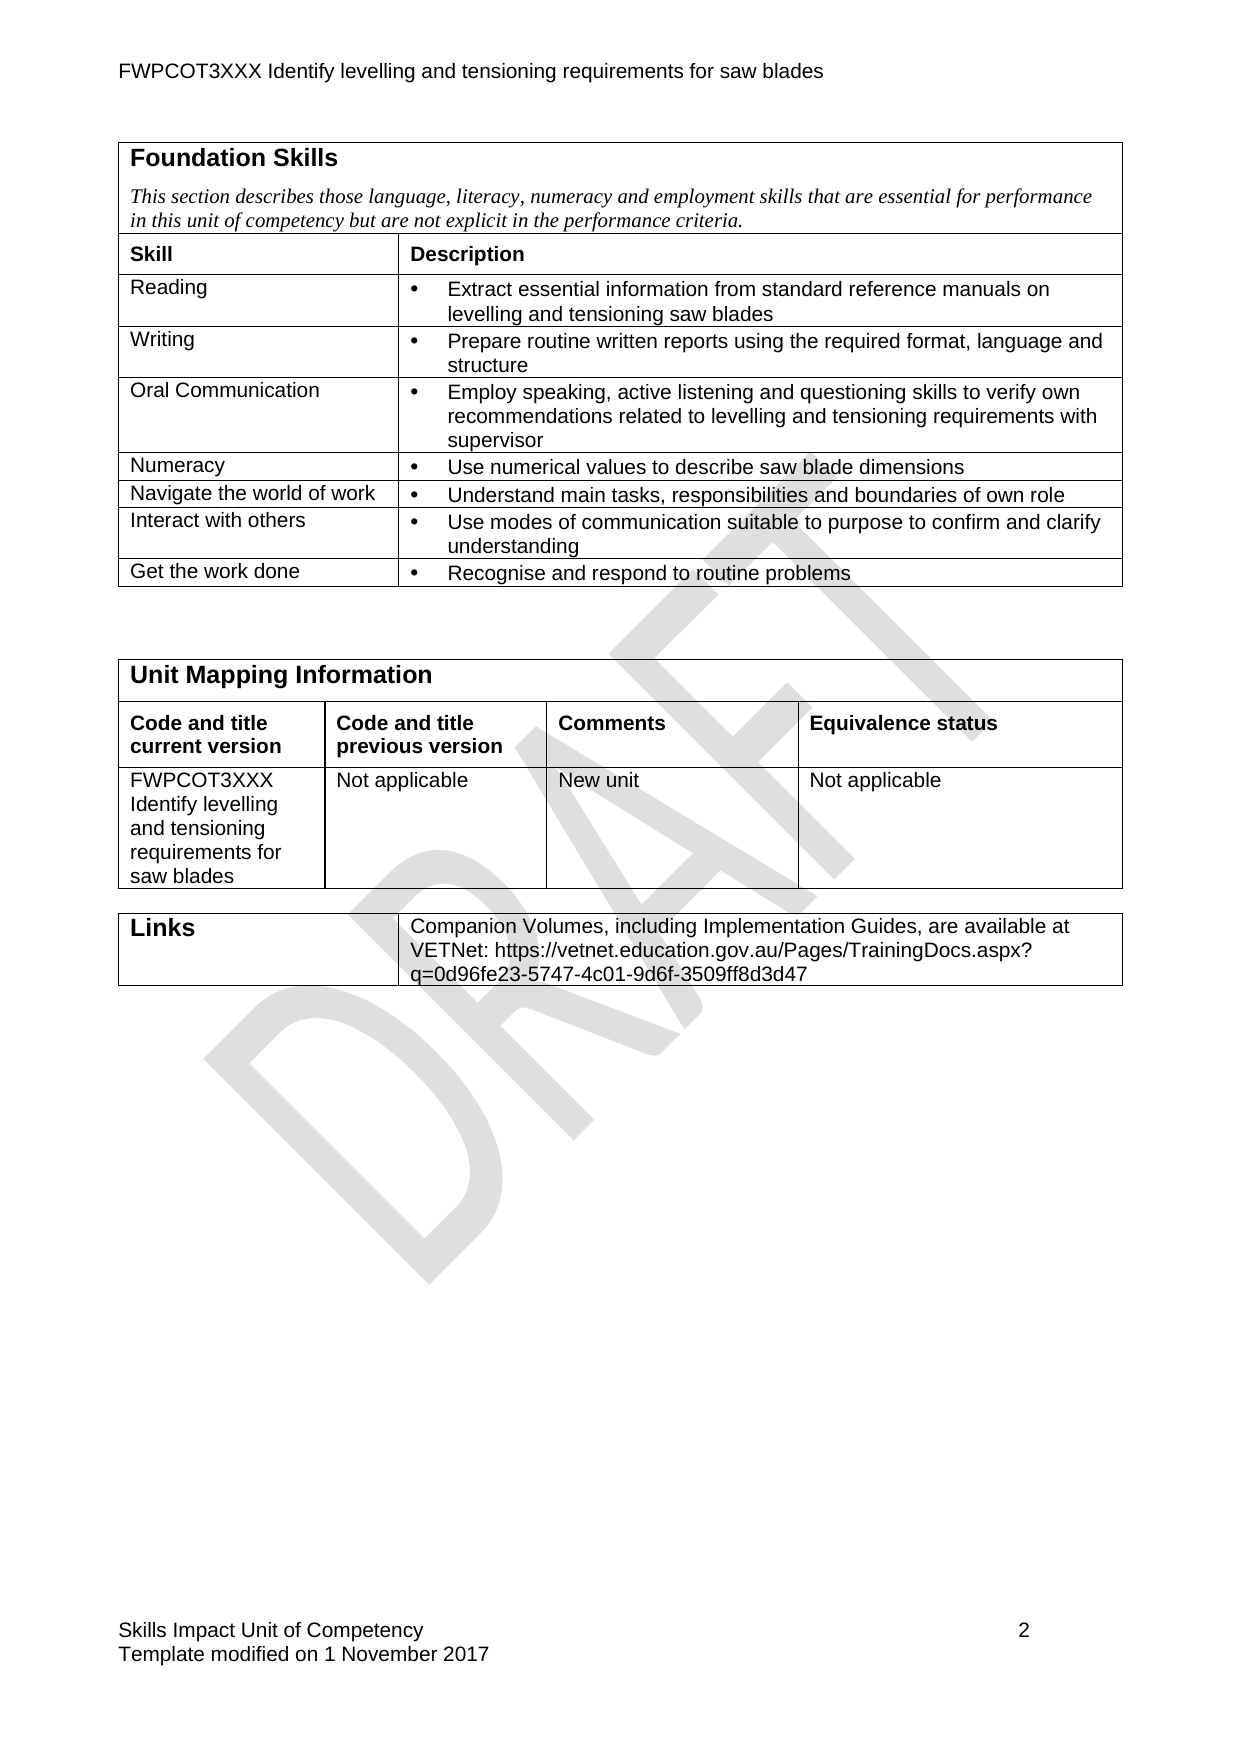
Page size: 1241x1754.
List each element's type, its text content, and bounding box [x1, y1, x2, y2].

table_cell Code and title current version [119, 702, 324, 767]
table_cell Skill [119, 234, 398, 274]
table_cell Use modes of communication suitable to purpose to confirm and clarify understanding [399, 508, 1122, 558]
table_cell Interact with others [119, 508, 398, 558]
table_cell FWPCOT3XXX Identify levelling and tensioning requirements for saw blades [119, 768, 324, 887]
table_cell Oral Communication [119, 378, 398, 452]
table_cell Prepare routine written reports using the required format, language and structure [399, 327, 1122, 377]
table_cell Navigate the world of work [119, 481, 398, 507]
table_cell Code and title previous version [326, 702, 546, 767]
table_cell Employ speaking, active listening and questioning skills to verify own recommendations related to levelling and tensioning requirements with supervisor [399, 378, 1122, 452]
table_header Companion Volumes, including Implementation Guides, are available at VETNet: https://vetnet.education.gov.au/Pages/TrainingDocs.aspx?q=0d96fe23-5747-4c01-9d6f-3509ff8d3d47 [399, 914, 1122, 985]
table_cell New unit [547, 768, 798, 887]
table_cell Extract essential information from standard reference manuals on levelling and tensioning saw blades [399, 275, 1122, 326]
table_cell Numeracy [119, 453, 398, 479]
table_cell Get the work done [119, 559, 398, 586]
table_cell Use numerical values to describe saw blade dimensions [399, 453, 1122, 479]
table_cell Equivalence status [799, 702, 1122, 767]
table_cell Not applicable [799, 768, 1122, 887]
table_cell Writing [119, 327, 398, 377]
table_cell Understand main tasks, responsibilities and boundaries of own role [399, 481, 1122, 507]
table_header Unit Mapping Information [119, 660, 1122, 701]
table_cell Description [399, 234, 1122, 274]
table_cell Reading [119, 275, 398, 326]
table_header Foundation Skills This section describes those language, literacy, numeracy and employment skills that are essential for performance in this unit of competency but are not explicit in the performance criteria. [119, 143, 1122, 232]
table_header Links [119, 914, 398, 985]
table_cell Not applicable [326, 768, 546, 887]
table_cell Comments [547, 702, 798, 767]
table_cell Recognise and respond to routine problems [399, 559, 1122, 586]
